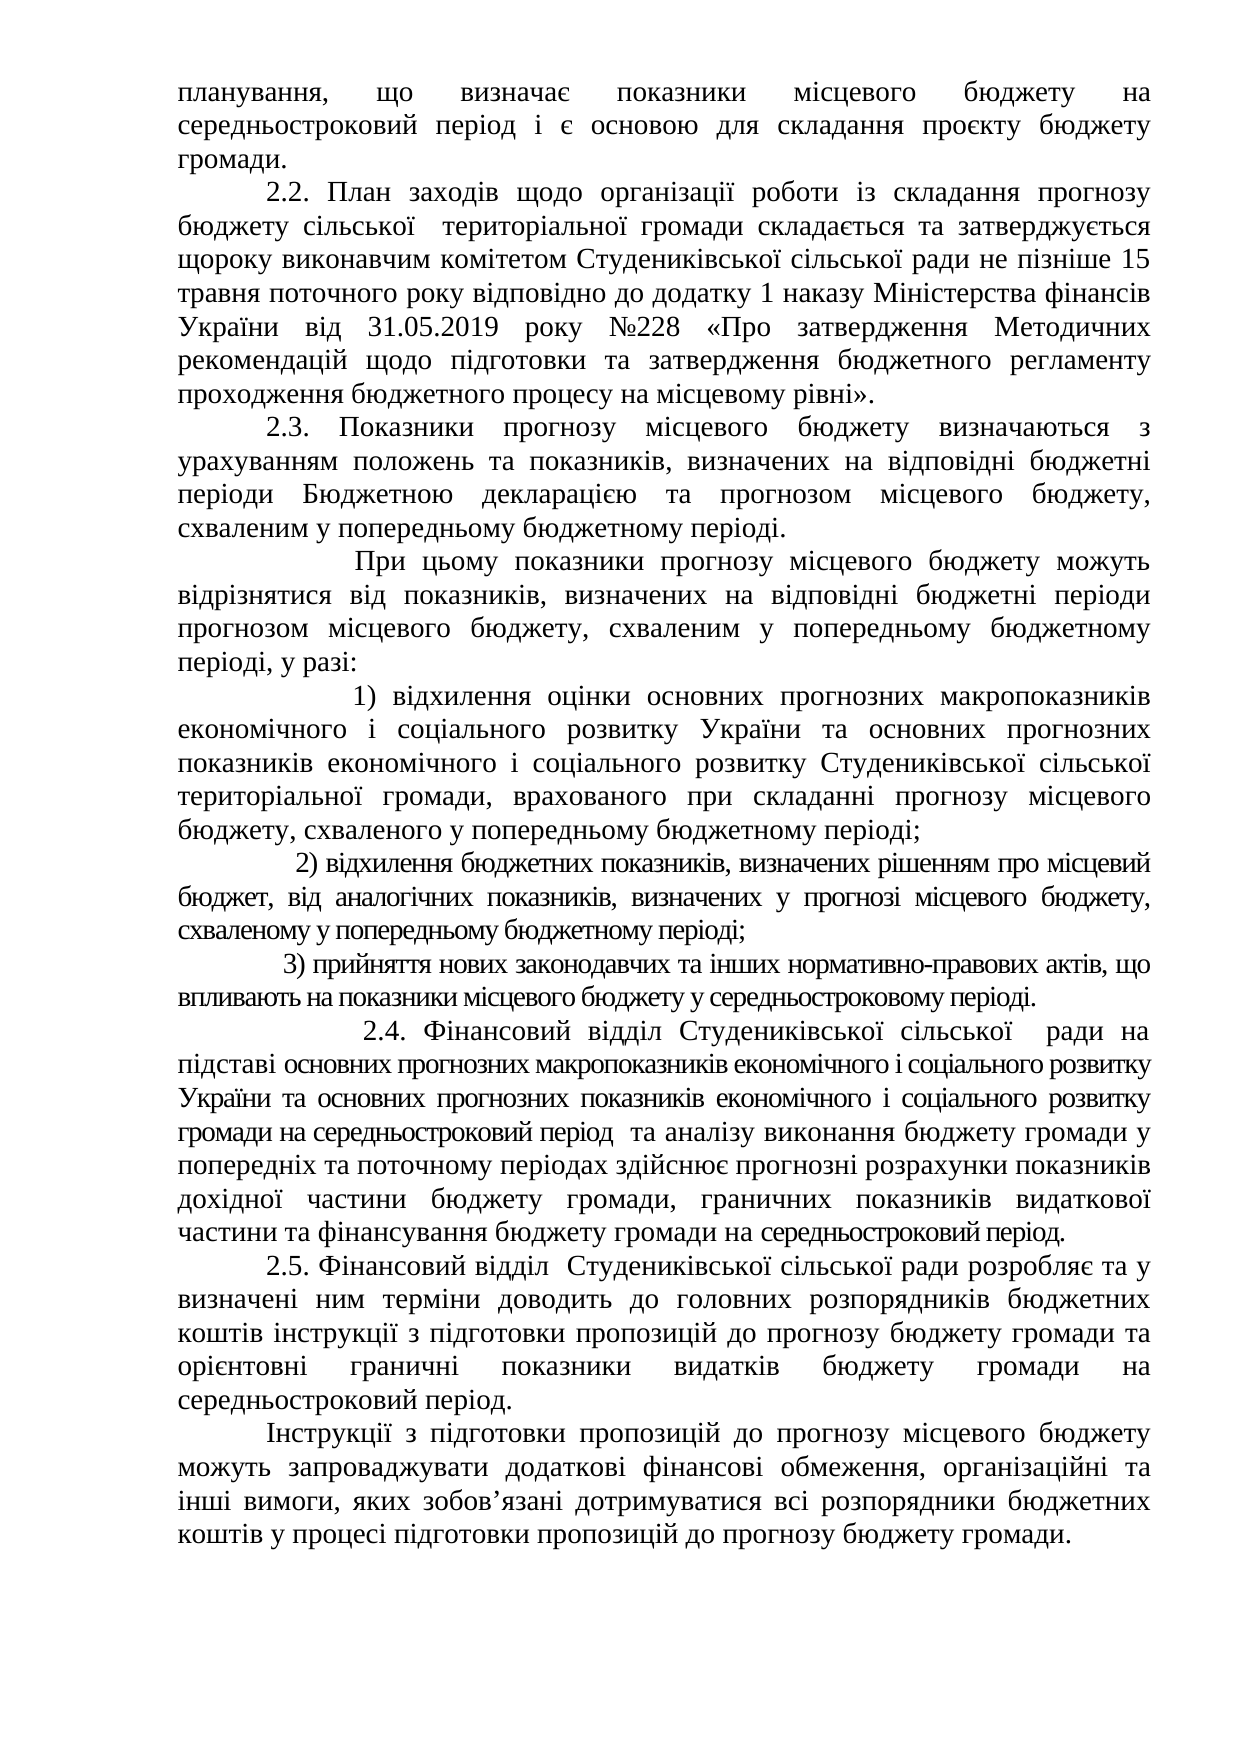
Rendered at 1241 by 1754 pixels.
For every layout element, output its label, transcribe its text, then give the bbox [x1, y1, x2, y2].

text 3) прийняття нових законодавчих та інших нормативно-правових актів, що впливають на показники місцевого бюджету у середньостроковому періоді. [177, 946, 1152, 1013]
text 2.5. Фінансовий відділ Студениківської сільської ради розробляє та у визначені ним терміни доводить до головних розпорядників бюджетних коштів інструкції з підготовки пропозицій до прогнозу бюджету громади та орієнтовні граничні показники видатків бюджету громади на середньостроковий період. [177, 1248, 1152, 1416]
text 2) відхилення бюджетних показників, визначених рішенням про місцевий бюджет, від аналогічних показників, визначених у прогнозі місцевого бюджету, схваленому у попередньому бюджетному періоді; [177, 845, 1152, 946]
text 2.2. План заходів щодо організації роботи із складання прогнозу бюджету сільської територіальної громади складається та затверджується щороку виконавчим комітетом Студениківської сільської ради не пізніше 15 травня поточного року відповідно до додатку 1 наказу Міністерства фінансів України від 31.05.2019 року №228 «Про затвердження Методичних рекомендацій щодо підготовки та затвердження бюджетного регламенту проходження бюджетного процесу на місцевому рівні». [177, 174, 1152, 409]
text 2.3. Показники прогнозу місцевого бюджету визначаються з урахуванням положень та показників, визначених на відповідні бюджетні періоди Бюджетною декларацією та прогнозом місцевого бюджету, схваленим у попередньому бюджетному періоді. [177, 409, 1152, 543]
text 1) відхилення оцінки основних прогнозних макропоказників економічного і соціального розвитку України та основних прогнозних показників економічного і соціального розвитку Студениківської сільської територіальної громади, врахованого при складанні прогнозу місцевого бюджету, схваленого у попередньому бюджетному періоді; [177, 678, 1152, 845]
text 2.4. Фінансовий відділ Студениківської сільської ради на підставі основних прогнозних макропоказників економічного і соціального розвитку України та основних прогнозних показників економічного і соціального розвитку громади на середньостроковий період та аналізу виконання бюджету громади у попередніх та поточному періодах здійснює прогнозні розрахунки показників дохідної частини бюджету громади, граничних показників видаткової частини та фінансування бюджету громади на середньостроковий період. [177, 1013, 1152, 1248]
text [177, 74, 1152, 174]
text Інструкції з підготовки пропозицій до прогнозу місцевого бюджету можуть запроваджувати додаткові фінансові обмеження, організаційні та інші вимоги, яких зобов’язані дотримуватися всі розпорядники бюджетних коштів у процесі підготовки пропозицій до прогнозу бюджету громади. [177, 1416, 1152, 1550]
text При цьому показники прогнозу місцевого бюджету можуть відрізнятися від показників, визначених на відповідні бюджетні періоди прогнозом місцевого бюджету, схваленим у попередньому бюджетному періоді, у разі: [177, 543, 1152, 678]
